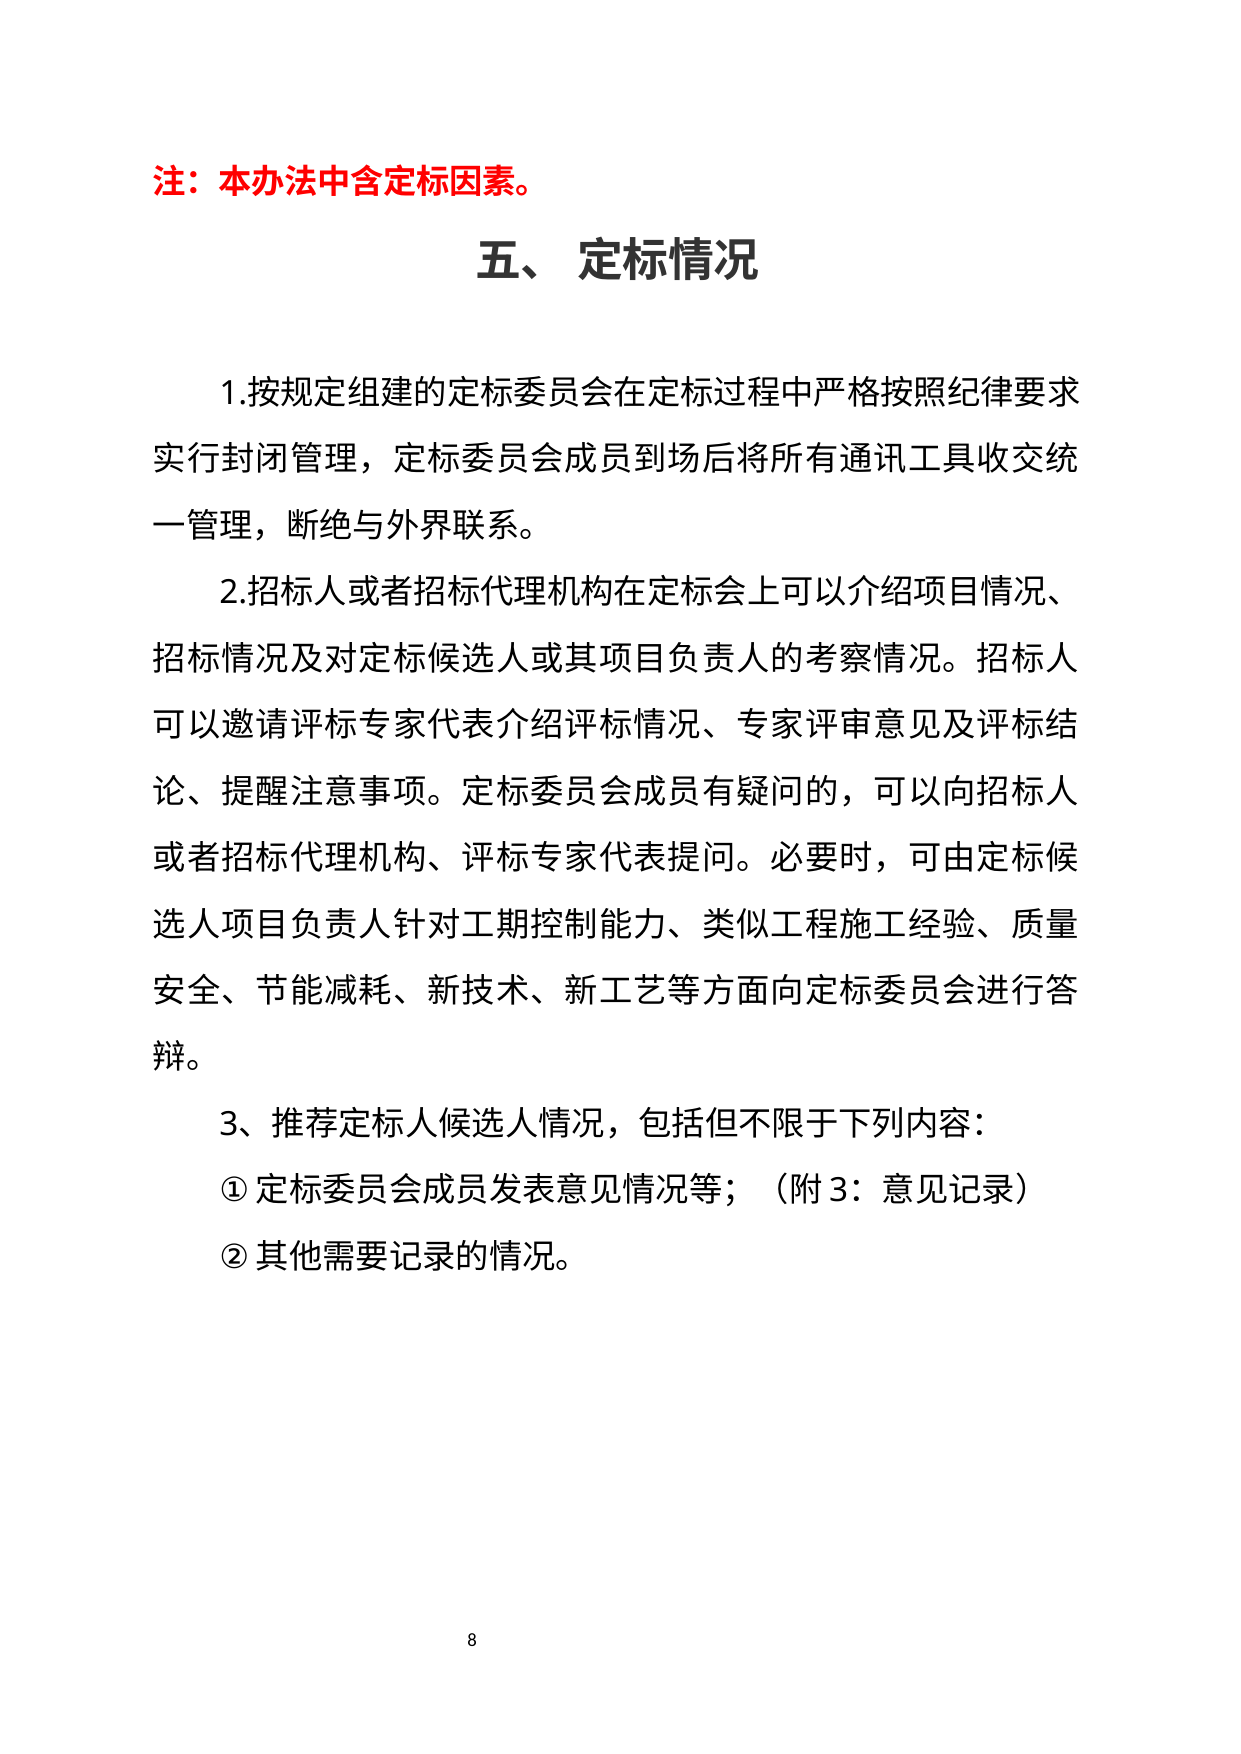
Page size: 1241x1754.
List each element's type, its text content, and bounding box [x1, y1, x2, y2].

text 3、推荐定标人候选人情况，包括但不限于下列内容： [152, 1088, 1082, 1154]
text 2.招标人或者招标代理机构在定标会上可以介绍项目情况、招标情况及对定标候选人或其项目负责人的考察情况。招标人可以邀请评标专家代表介绍评标情况、专家评审意见及评标结论、提醒注意事项。定标委员会成员有疑问的，可以向招标人或者招标代理机构、评标专家代表提问。必要时，可由定标候选人项目负责人针对工期控制能力、类似工程施工经验、质量安全、节能减耗、新技术、新工艺等方面向定标委员会进行答辩。 [152, 556, 1082, 1088]
text 五、 定标情况 [152, 224, 1082, 290]
text 1.按规定组建的定标委员会在定标过程中严格按照纪律要求实行封闭管理，定标委员会成员到场后将所有通讯工具收交统一管理，断绝与外界联系。 [152, 357, 1082, 556]
text ①定标委员会成员发表意见情况等；（附3：意见记录） [152, 1154, 1082, 1221]
text ②其他需要记录的情况。 [152, 1221, 1082, 1287]
text 注：本办法中含定标因素。 [152, 146, 1082, 212]
